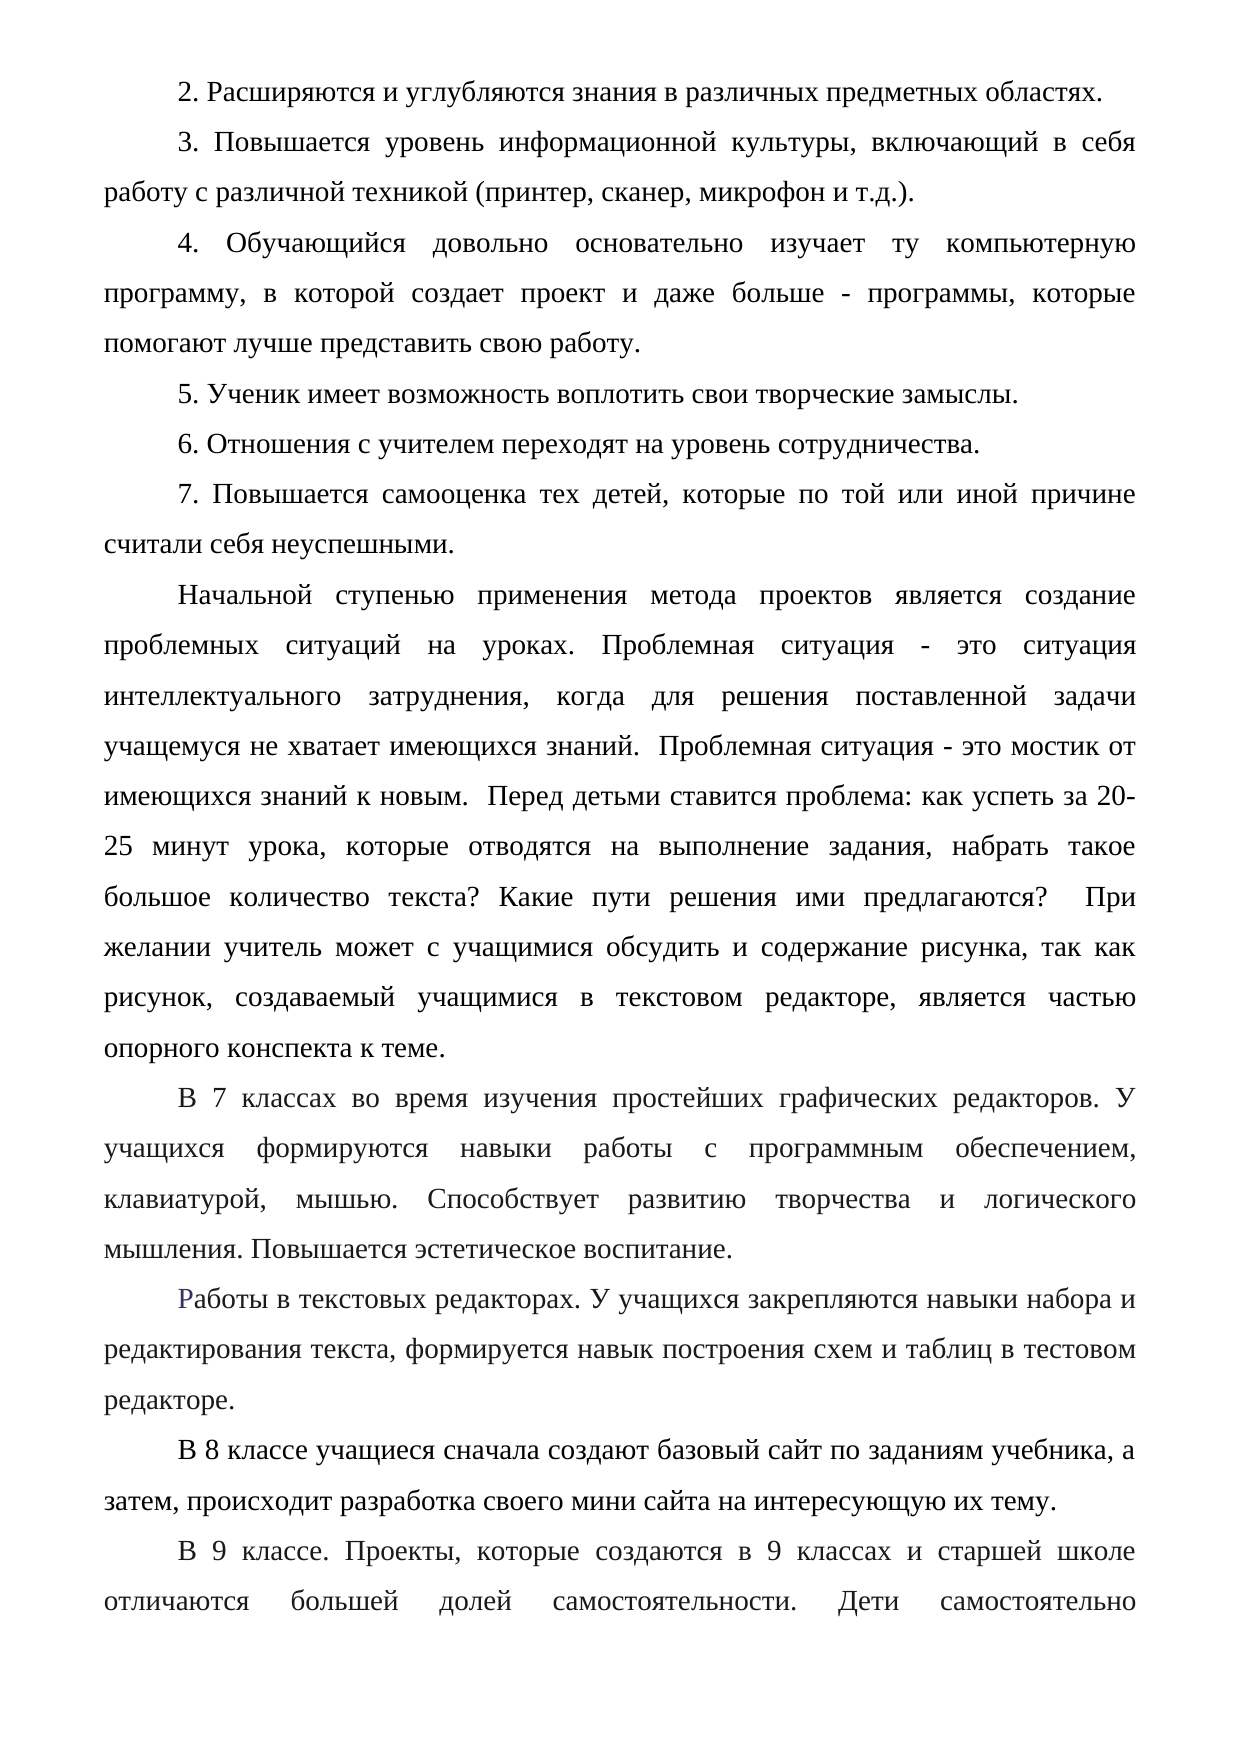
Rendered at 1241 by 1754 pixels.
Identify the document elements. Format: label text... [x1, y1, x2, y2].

text 4. Обучающийся довольно основательно изучает ту компьютерную программу, в которой создает проект и даже больше - программы, которые помогают лучше представить свою работу. [103, 225, 1137, 359]
text В 7 классах во время изучения простейших графических редакторов. У учащихся формируются навыки работы с программным обеспечением, клавиатурой, мышью. Способствует развитию творчества и логического мышления. Повышается эстетическое воспитание. [103, 1080, 1137, 1264]
text Работы в текстовых редакторах. У учащихся закрепляются навыки набора и редактирования текста, формируется навык построения схем и таблиц в тестовом редакторе. [103, 1281, 1137, 1416]
text 2. Расширяются и углубляются знания в различных предметных областях. [103, 74, 1137, 107]
text 5. Ученик имеет возможность воплотить свои творческие замыслы. [103, 376, 1137, 409]
text 6. Отношения с учителем переходят на уровень сотрудничества. [103, 426, 1137, 459]
text 7. Повышается самооценка тех детей, которые по той или иной причине считали себя неуспешными. [103, 476, 1137, 560]
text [103, 1533, 1137, 1617]
text В 8 классе учащиеся сначала создают базовый сайт по заданиям учебника, а затем, происходит разработка своего мини сайта на интересующую их тему. [103, 1432, 1137, 1516]
text 3. Повышается уровень информационной культуры, включающий в себя работу с различной техникой (принтер, сканер, микрофон и т.д.). [103, 124, 1137, 208]
text Начальной ступенью применения метода проектов является создание проблемных ситуаций на уроках. Проблемная ситуация - это ситуация интеллектуального затруднения, когда для решения поставленной задачи учащемуся не хватает имеющихся знаний. Проблемная ситуация - это мостик от имеющихся знаний к новым. Перед детьми ставится проблема: как успеть за 20-25 минут урока, которые отводятся на выполнение задания, набрать такое большое количество текста? Какие пути решения ими предлагаются? При желании учитель может с учащимися обсудить и содержание рисунка, так как рисунок, создаваемый учащимися в текстовом редакторе, является частью опорного конспекта к теме. [103, 577, 1137, 1063]
